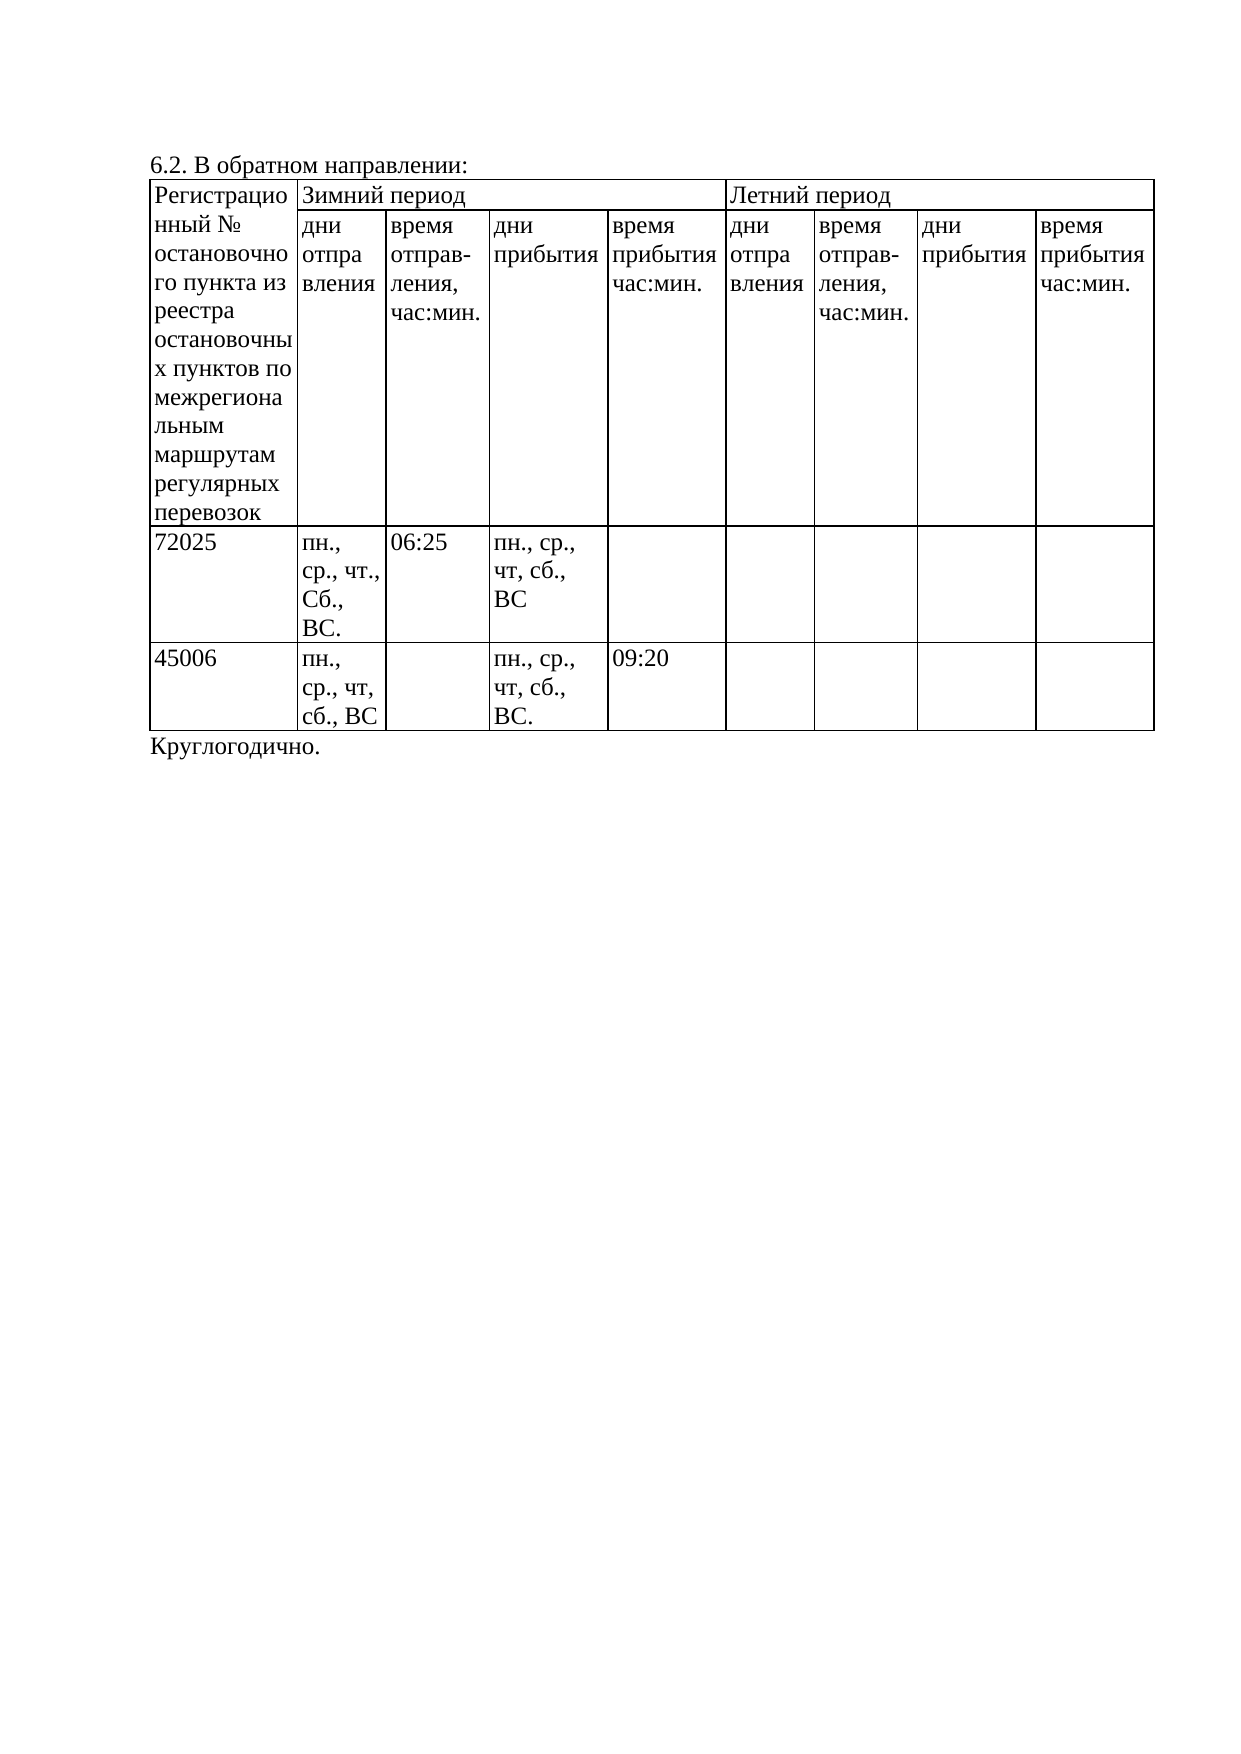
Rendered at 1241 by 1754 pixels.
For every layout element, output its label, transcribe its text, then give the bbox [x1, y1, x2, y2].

table_cell дни прибытия [918, 211, 1035, 525]
table_cell дни отправления [298, 211, 385, 525]
table_cell 45006 [151, 643, 297, 730]
table_header Летний период [727, 180, 1153, 209]
table_cell 09:20 [609, 643, 725, 730]
table_cell время прибытия час:мин. [1037, 211, 1153, 525]
table_cell [727, 527, 814, 642]
table_cell [815, 527, 917, 642]
table_cell время прибытия час:мин. [609, 211, 725, 525]
table_cell пн., ср., чт, сб., ВС [490, 527, 607, 642]
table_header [151, 180, 297, 525]
table_header Зимний период [298, 180, 725, 209]
table_cell [918, 527, 1035, 642]
table_cell [815, 643, 917, 730]
text Круглогодично. [150, 731, 1090, 760]
table_cell [727, 643, 814, 730]
table_cell пн., ср., чт, сб., ВС. [490, 643, 607, 730]
table_cell пн., ср., чт., Сб., ВС. [298, 527, 385, 642]
table_cell дни прибытия [490, 211, 607, 525]
table_cell время отправления, час:мин. [815, 211, 917, 525]
table_cell [1037, 527, 1153, 642]
table_cell пн., ср., чт, сб., ВС [298, 643, 385, 730]
table_cell [918, 643, 1035, 730]
table_cell 72025 [151, 527, 297, 642]
table_cell дни отправления [727, 211, 814, 525]
table_cell [609, 527, 725, 642]
table_cell 06:25 [387, 527, 489, 642]
table_cell время отправления, час:мин. [387, 211, 489, 525]
text 6.2. В обратном направлении: [150, 150, 1090, 179]
table_cell [1037, 643, 1153, 730]
table_cell [387, 643, 489, 730]
